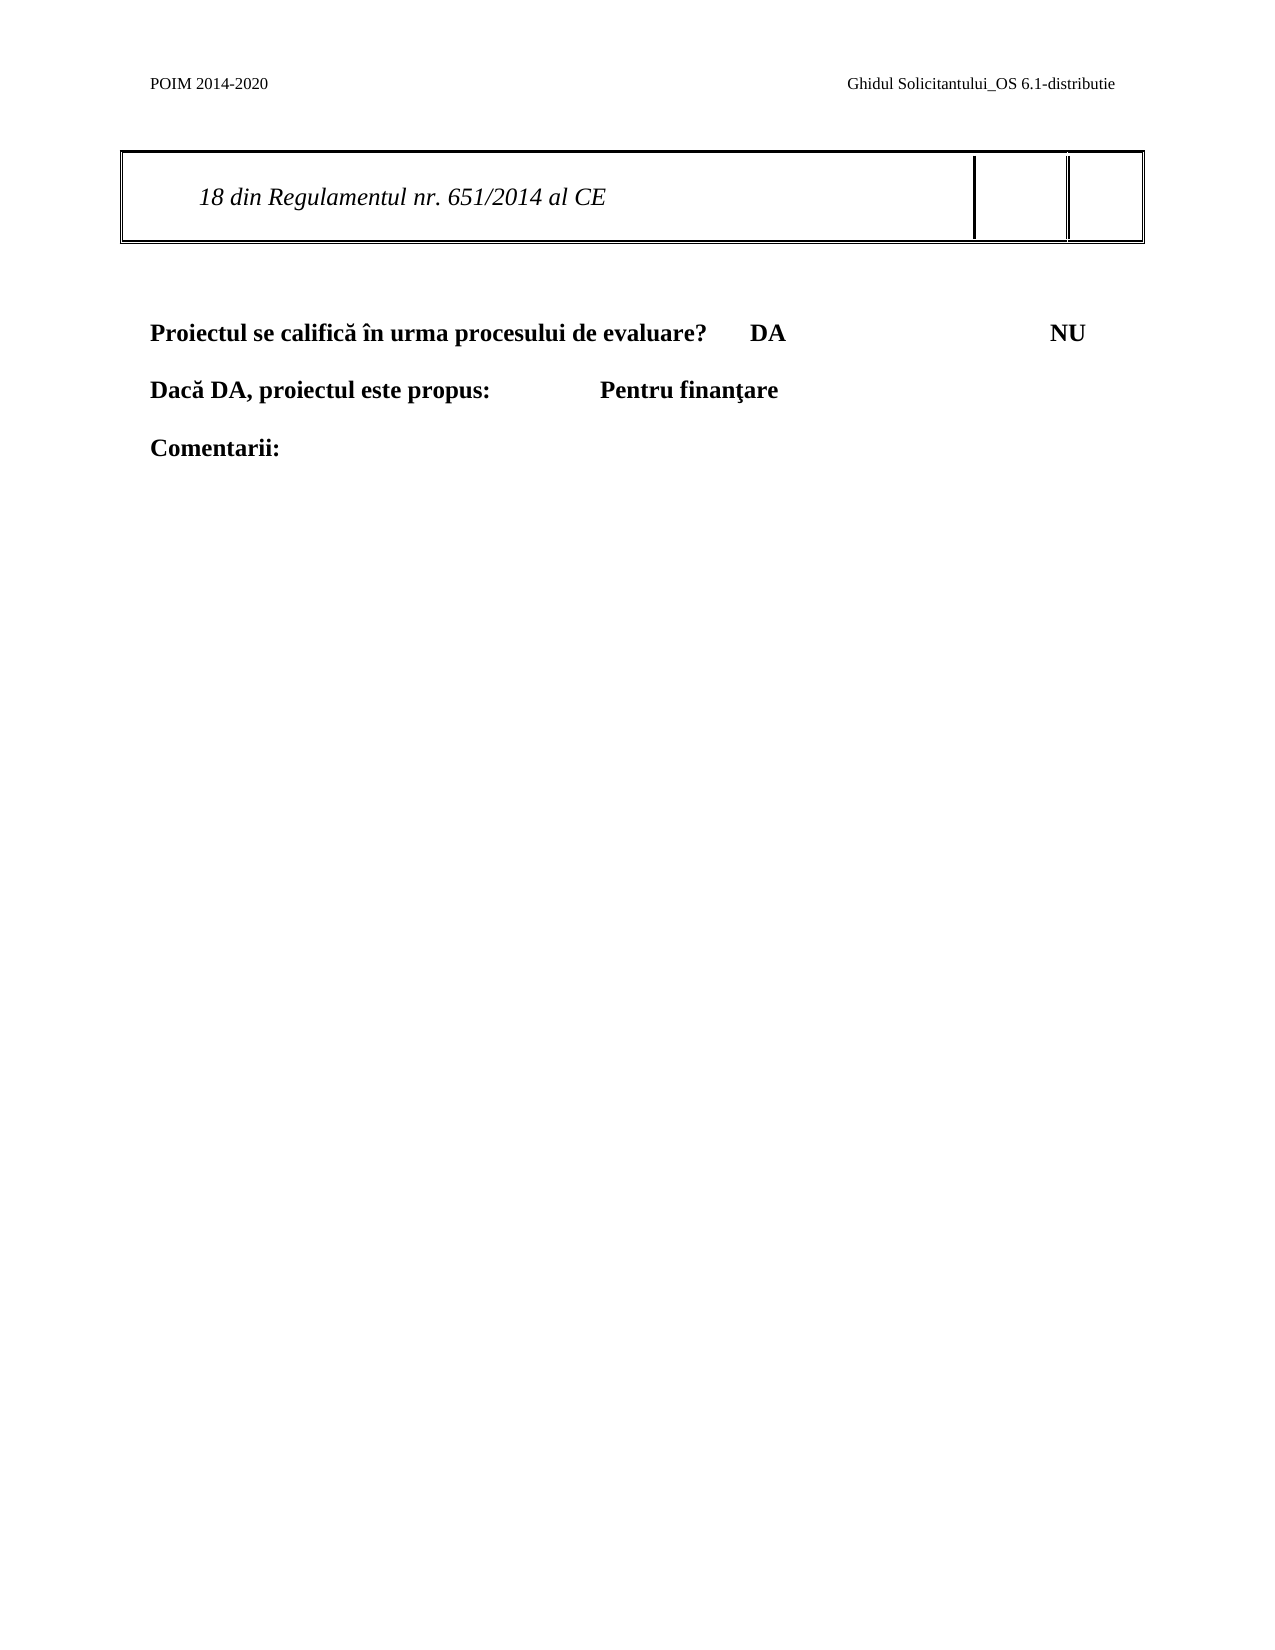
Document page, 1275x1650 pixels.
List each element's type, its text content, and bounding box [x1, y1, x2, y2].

text Proiectul se califică în urma procesului de evaluare? DA NU [150, 318, 1125, 347]
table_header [123, 153, 974, 240]
text Comentarii: [150, 433, 1125, 462]
table_header NU [1068, 153, 1142, 240]
table_header DA [974, 152, 1068, 240]
text Dacă DA, proiectul este propus: Pentru finanţare [150, 375, 1125, 404]
